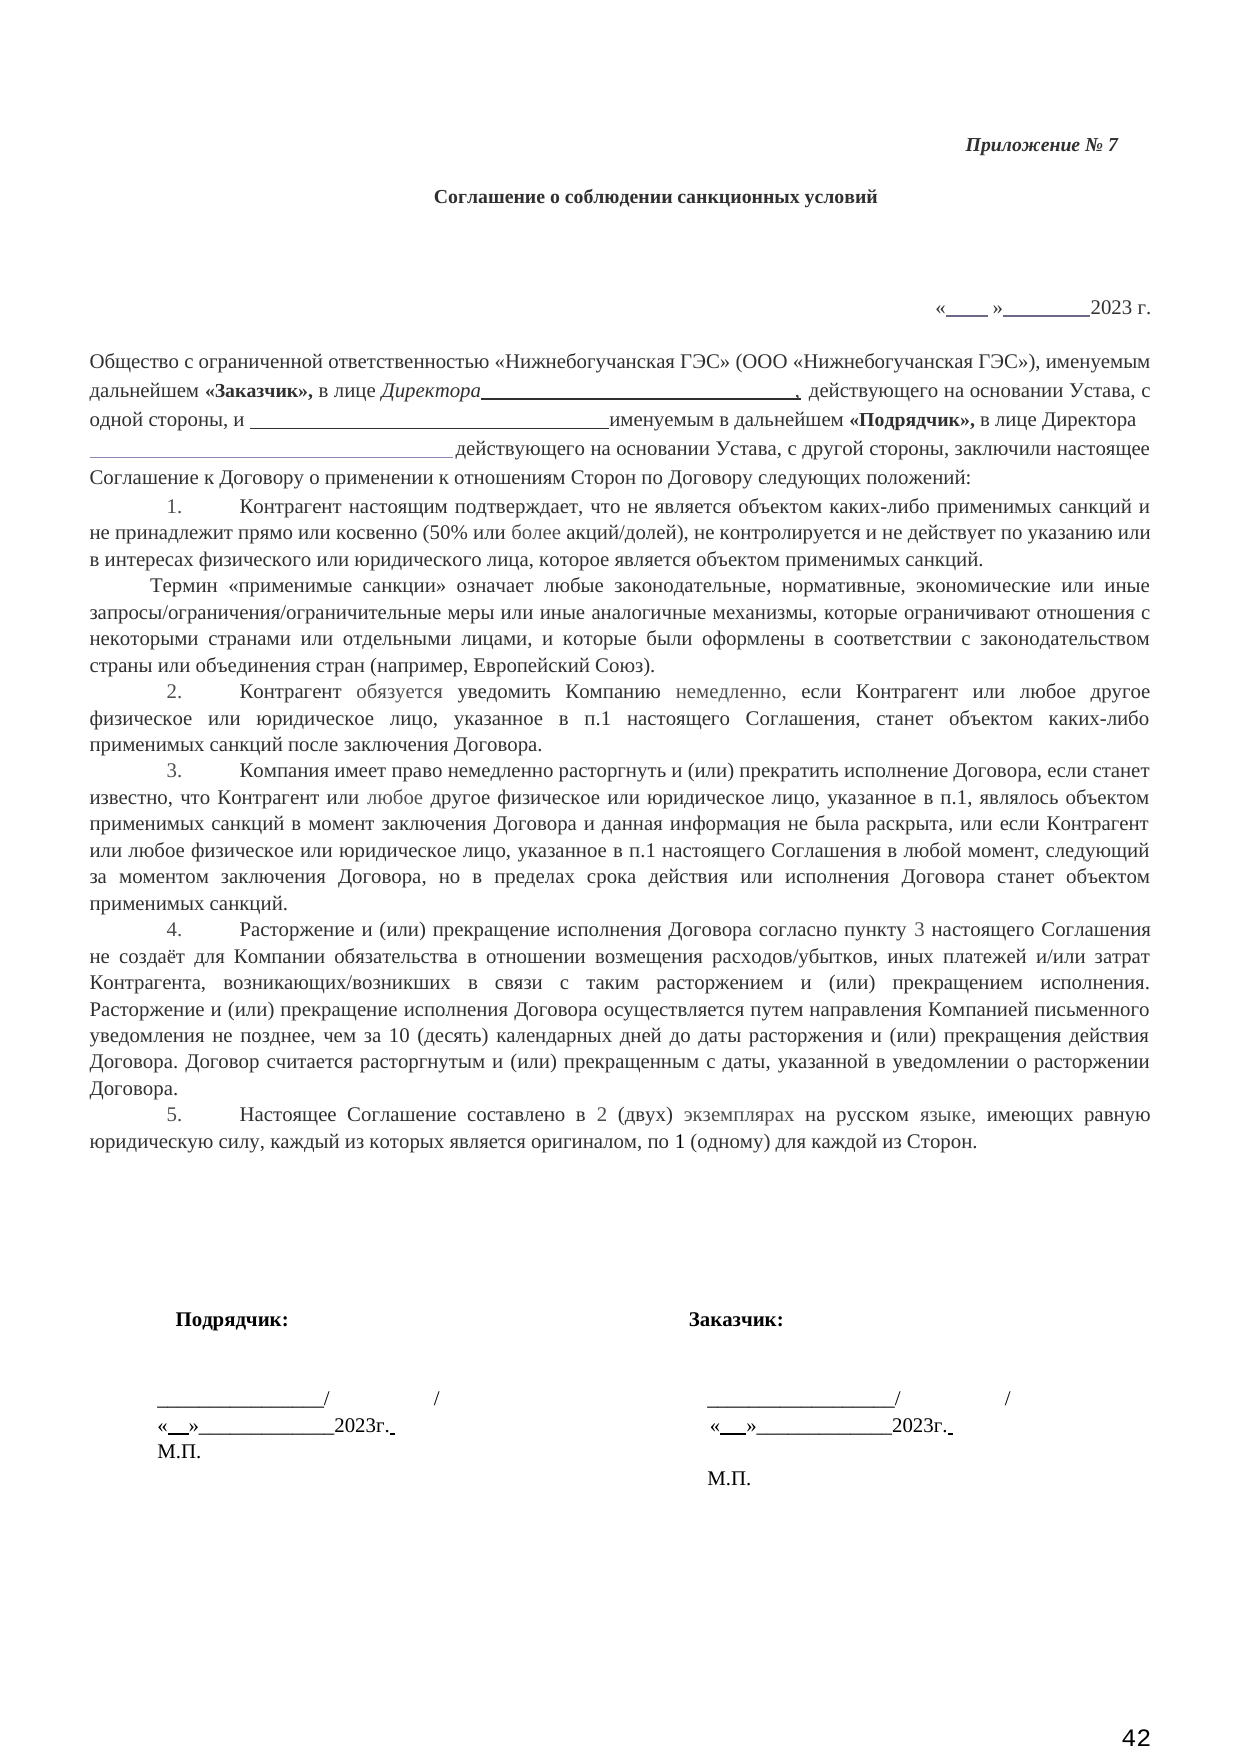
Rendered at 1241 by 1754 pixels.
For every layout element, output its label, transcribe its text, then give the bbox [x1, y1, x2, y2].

text Приложение № 7 [965, 133, 1149, 156]
list Контрагент настоящим подтверждает, что не является объектом каких-либо применимых санкций и не принадлежит прямо или косвенно (50% или более акций/долей), не контролируется и не действует по указанию или в интересах физического или юридического лица, которое является объектом применимых санкций. [89, 494, 1151, 571]
list Контрагент обязуется уведомить Компанию немедленно, если Контрагент или любое другое физическое или юридическое лицо, указанное в п.1 настоящего Соглашения, станет объектом каких-либо применимых санкций после заключения Договора. [89, 679, 1151, 756]
list Компания имеет право немедленно расторгнуть и (или) прекратить исполнение Договора, если станет известно, что Контрагент или любое другое физическое или юридическое лицо, указанное в п.1, являлось объектом применимых санкций в момент заключения Договора и данная информация не была раскрыта, или если Контрагент или любое физическое или юридическое лицо, указанное в п.1 настоящего Соглашения в любой момент, следующий за моментом заключения Договора, но в пределах срока действия или исполнения Договора станет объектом применимых санкций. [89, 758, 1151, 915]
text действующего на основании Устава, с другой стороны, заключили настоящее Соглашение к Договору о применении к отношениям Сторон по Договору следующих положений: [89, 436, 1151, 489]
text « » 2023 г. [89, 295, 1151, 319]
list Настоящее Соглашение составлено в 2 (двух) экземплярах на русском языке, имеющих равную юридическую силу, каждый из которых является оригиналом, по 1 (одному) для каждой из Сторон. [89, 1102, 1151, 1153]
text Соглашение о соблюдении санкционных условий [162, 185, 1150, 208]
table_header Подрядчик: ________________/ / « »_____________2023г. М.П. [146, 1307, 677, 1492]
text Термин «применимые санкции» означает любые законодательные, нормативные, экономические или иные запросы/ограничения/ограничительные меры или иные аналогичные механизмы, которые ограничивают отношения с некоторыми странами или отдельными лицами, и которые были оформлены в соответствии с законодательством страны или объединения стран (например, Европейский Союз). [89, 573, 1151, 677]
table_header Заказчик: __________________/ / « »_____________2023г. М.П. [678, 1307, 1209, 1492]
text Общество с ограниченной ответственностью «Нижнебогучанская ГЭС» (ООО «Нижнебогучанская ГЭС»), именуемым дальнейшем «Заказчик», в лице Директора , действующего на основании Устава, с одной стороны, и именуемым в дальнейшем «Подрядчик», в лице Директора [89, 348, 1151, 431]
list Расторжение и (или) прекращение исполнения Договора согласно пункту 3 настоящего Соглашения не создаёт для Компании обязательства в отношении возмещения расходов/убытков, иных платежей и/или затрат Контрагента, возникающих/возникших в связи с таким расторжением и (или) прекращением исполнения. Расторжение и (или) прекращение исполнения Договора осуществляется путем направления Компанией письменного уведомления не позднее, чем за 10 (десять) календарных дней до даты расторжения и (или) прекращения действия Договора. Договор считается расторгнутым и (или) прекращенным с даты, указанной в уведомлении о расторжении Договора. [89, 917, 1151, 1100]
